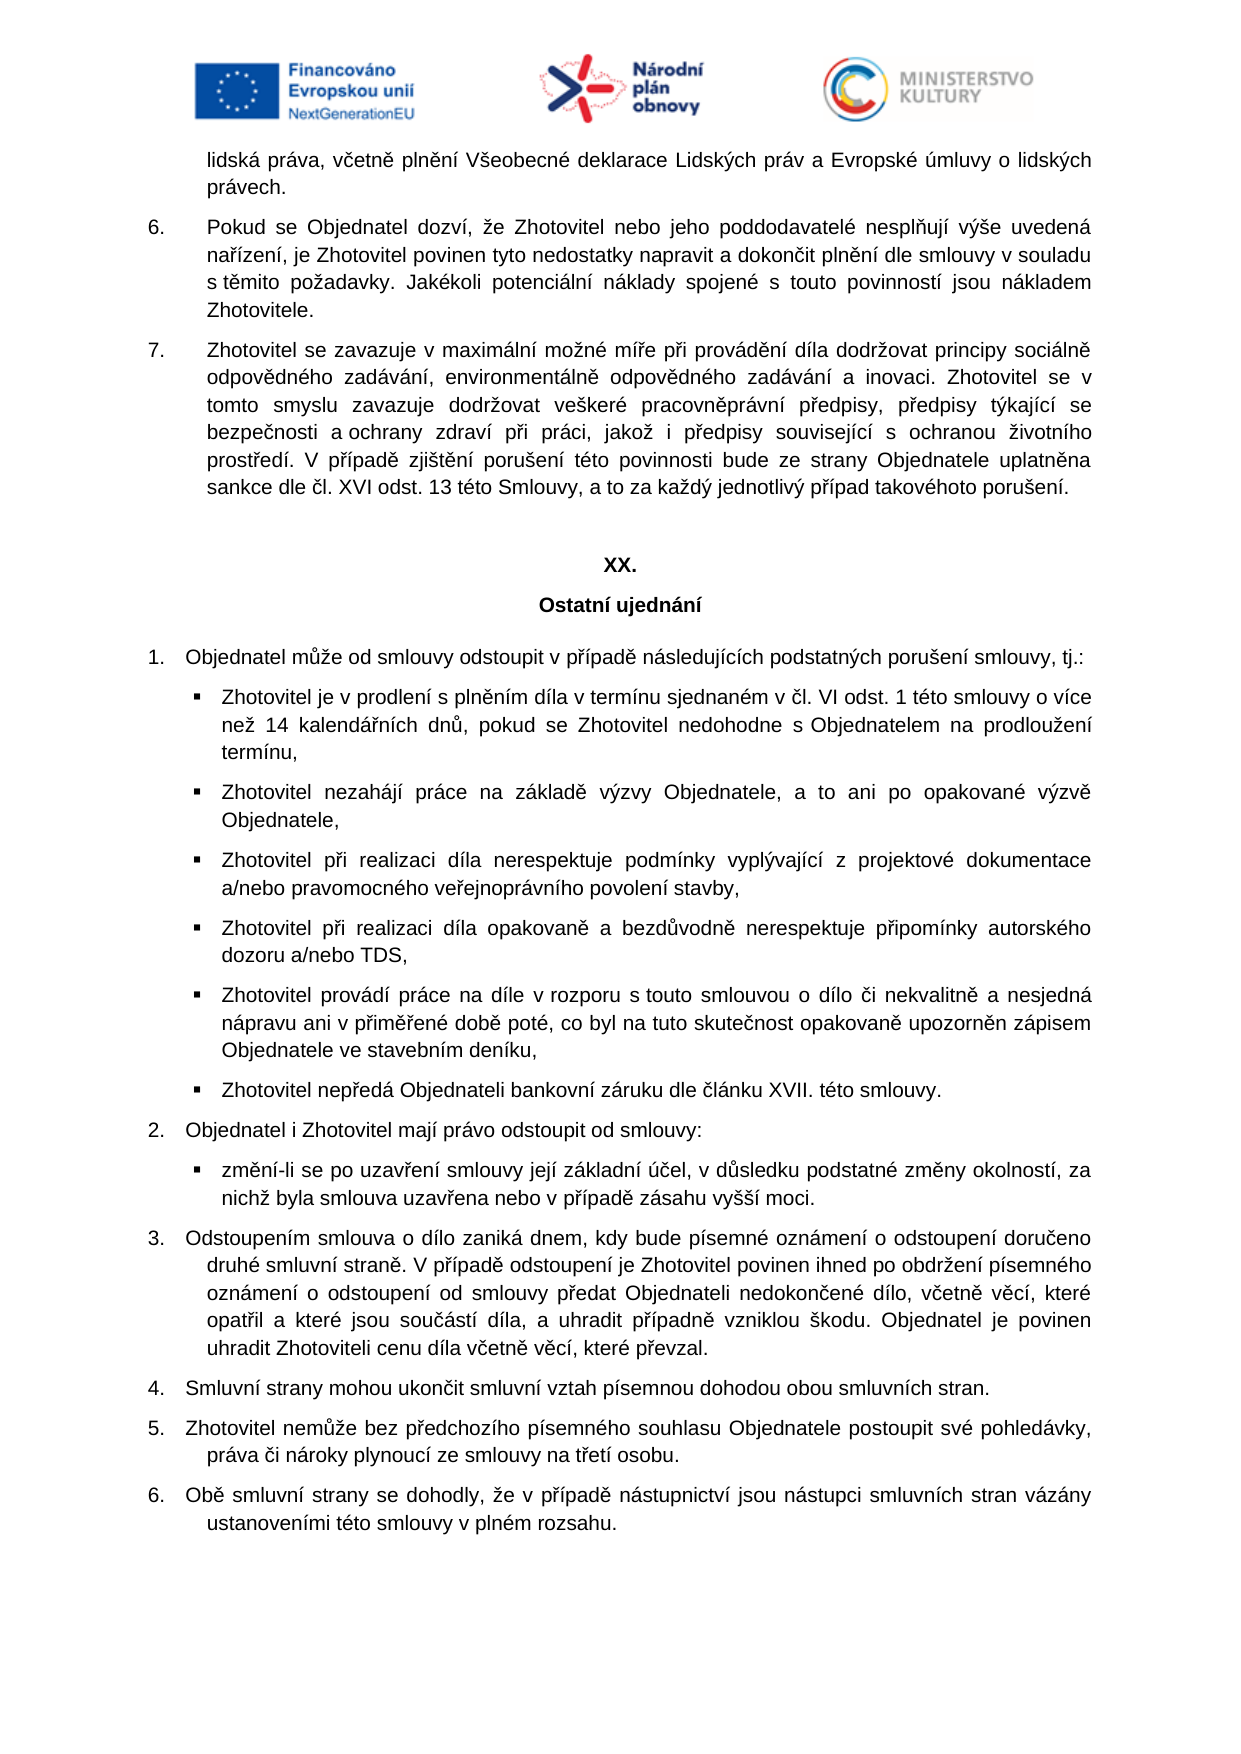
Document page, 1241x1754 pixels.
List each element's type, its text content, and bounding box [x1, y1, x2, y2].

list Zhotovitel při realizaci díla nerespektuje podmínky vyplývající z projektové dokumentace a/nebo pravomocného veřejnoprávního povolení stavby, [192, 848, 1093, 899]
list Smluvní strany mohou ukončit smluvní vztah písemnou dohodou obou smluvních stran. [148, 1376, 1093, 1400]
list Zhotovitel provádí práce na díle v rozporu s touto smlouvou o dílo či nekvalitně a nesjedná nápravu ani v přiměřené době poté, co byl na tuto skutečnost opakovaně upozorněn zápisem Objednatele ve stavebním deníku, [192, 983, 1093, 1062]
list změní-li se po uzavření smlouvy její základní účel, v důsledku podstatné změny okolností, za nichž byla smlouva uzavřena nebo v případě zásahu vyšší moci. [192, 1158, 1093, 1210]
list Odstoupením smlouva o dílo zaniká dnem, kdy bude písemné oznámení o odstoupení doručeno druhé smluvní straně. V případě odstoupení je Zhotovitel povinen ihned po obdržení písemného oznámení o odstoupení od smlouvy předat Objednateli nedokončené dílo, včetně věcí, které opatřil a které jsou součástí díla, a uhradit případně vzniklou škodu. Objednatel je povinen uhradit Zhotoviteli cenu díla včetně věcí, které převzal. [148, 1226, 1093, 1360]
list Objednatel i Zhotovitel mají právo odstoupit od smlouvy: [148, 1118, 1093, 1142]
text 7. Zhotovitel se zavazuje v maximální možné míře při provádění díla dodržovat principy sociálně odpovědného zadávání, environmentálně odpovědného zadávání a inovaci. Zhotovitel se v tomto smyslu zavazuje dodržovat veškeré pracovněprávní předpisy, předpisy týkající se bezpečnosti a ochrany zdraví při práci, jakož i předpisy související s ochranou životního prostředí. V případě zjištění porušení této povinnosti bude ze strany Objednatele uplatněna sankce dle čl. XVI odst. 13 této Smlouvy, a to za každý jednotlivý případ takovéhoto porušení. [148, 338, 1093, 499]
list Zhotovitel nepředá Objednateli bankovní záruku dle článku XVII. této smlouvy. [192, 1078, 1093, 1102]
list Objednatel může od smlouvy odstoupit v případě následujících podstatných porušení smlouvy, tj.: [148, 645, 1093, 669]
list Zhotovitel nezahájí práce na základě výzvy Objednatele, a to ani po opakované výzvě Objednatele, [192, 780, 1093, 832]
text XX. [148, 553, 1093, 577]
text 6. Pokud se Objednatel dozví, že Zhotovitel nebo jeho poddodavatelé nesplňují výše uvedená nařízení, je Zhotovitel povinen tyto nedostatky napravit a dokončit plnění dle smlouvy v souladu s těmito požadavky. Jakékoli potenciální náklady spojené s touto povinností jsou nákladem Zhotovitele. [148, 215, 1093, 322]
list Zhotovitel je v prodlení s plněním díla v termínu sjednaném v čl. VI odst. 1 této smlouvy o více než 14 kalendářních dnů, pokud se Zhotovitel nedohodne s Objednatelem na prodloužení termínu, [192, 685, 1093, 764]
list Zhotovitel při realizaci díla opakovaně a bezdůvodně nerespektuje připomínky autorského dozoru a/nebo TDS, [192, 915, 1093, 967]
text Ostatní ujednání [148, 593, 1093, 617]
list Obě smluvní strany se dohodly, že v případě nástupnictví jsou nástupci smluvních stran vázány ustanoveními této smlouvy v plném rozsahu. [148, 1483, 1093, 1535]
list Zhotovitel nemůže bez předchozího písemného souhlasu Objednatele postoupit své pohledávky, práva či nároky plynoucí ze smlouvy na třetí osobu. [148, 1416, 1093, 1467]
picture [147, 31, 1093, 148]
